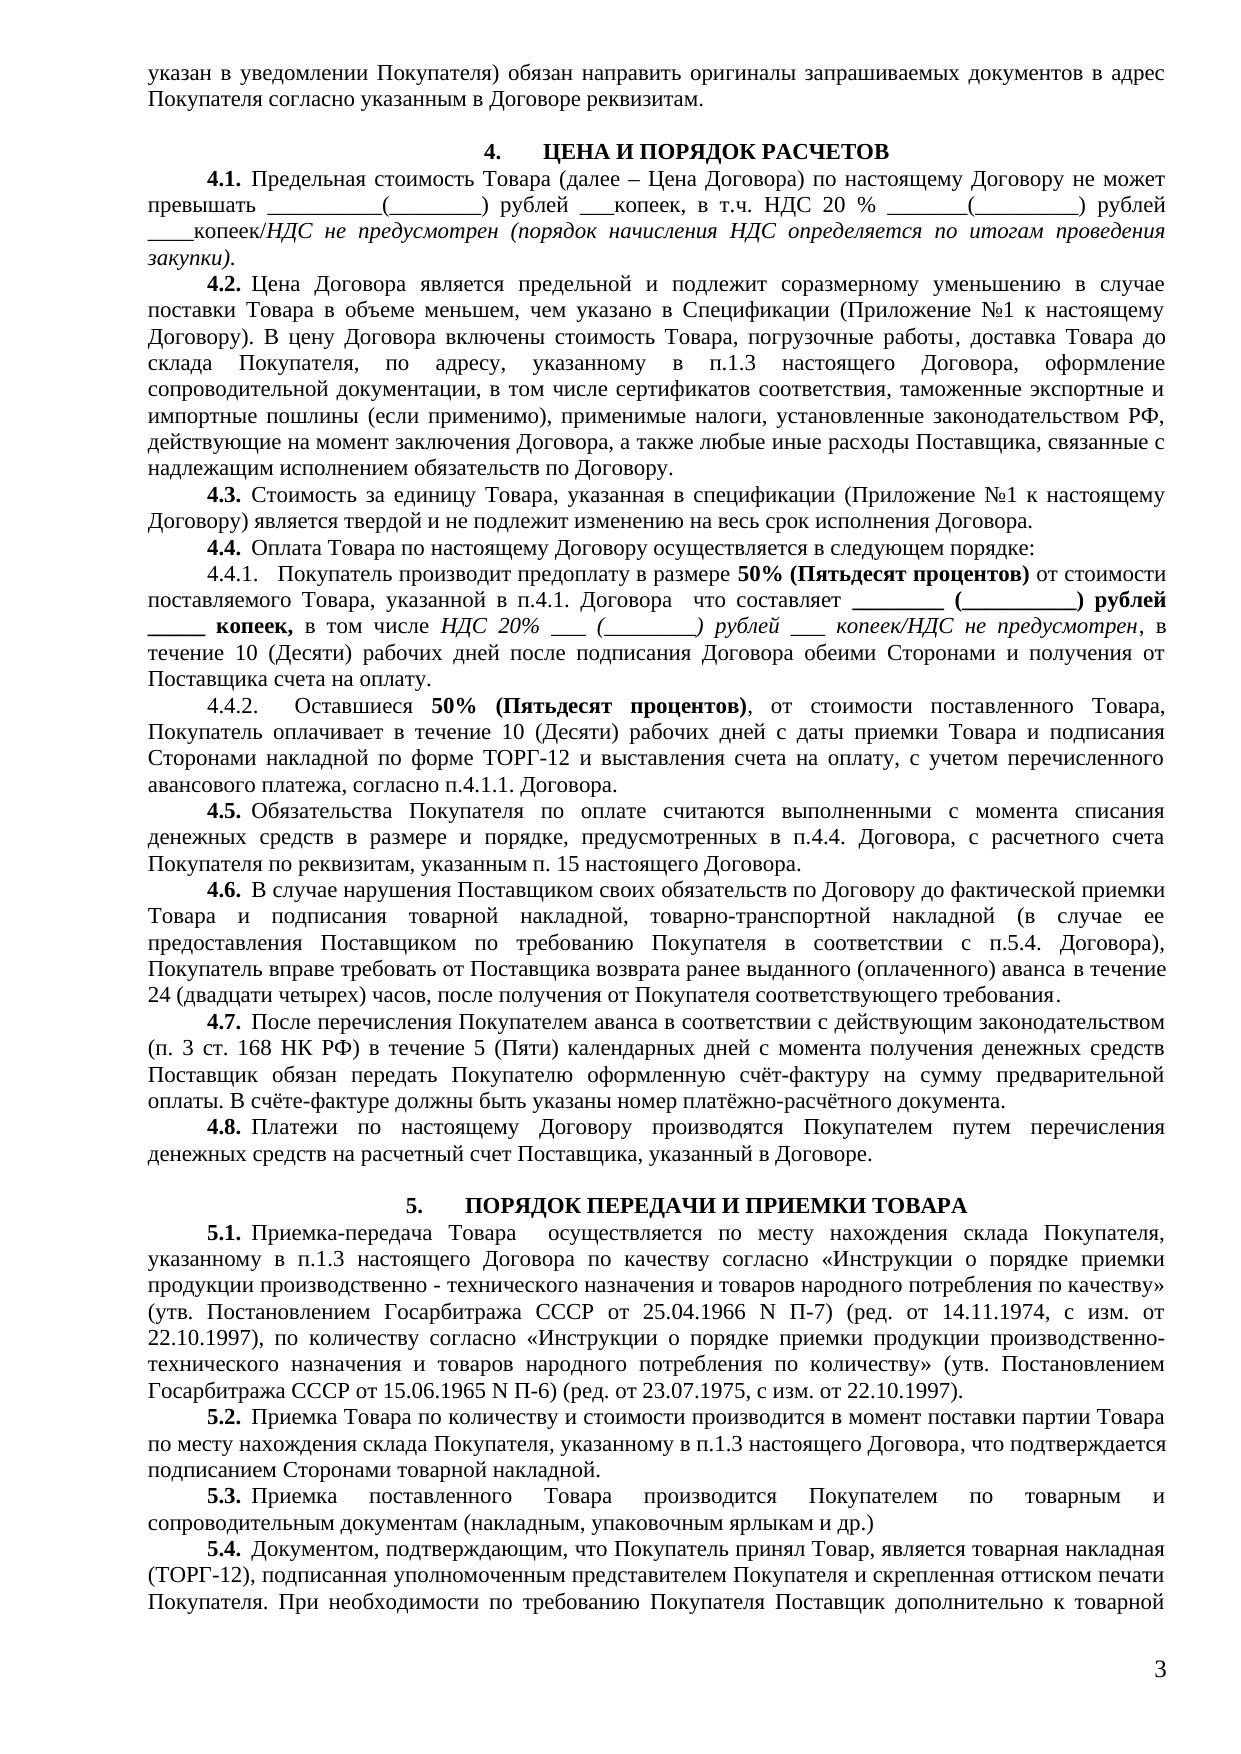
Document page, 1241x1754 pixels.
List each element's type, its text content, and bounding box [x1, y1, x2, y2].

list Приемка-передача Товара осуществляется по месту нахождения склада Покупателя, указанному в п.1.3 настоящего Договора по качеству согласно «Инструкции о порядке приемки продукции производственно - технического назначения и товаров народного потребления по качеству» (утв. Постановлением Госарбитража СССР от 25.04.1966 N П-7) (ред. от 14.11.1974, с изм. от 22.10.1997), по количеству согласно «Инструкции о порядке приемки продукции производственно-технического назначения и товаров народного потребления по количеству» (утв. Постановлением Госарбитража СССР от 15.06.1965 N П-6) (ред. от 23.07.1975, с изм. от 22.10.1997). [148, 1219, 1166, 1403]
list Обязательства Покупателя по оплате считаются выполненными с момента списания денежных средств в размере и порядке, предусмотренных в п.4.4. Договора, с расчетного счета Покупателя по реквизитам, указанным п. 15 настоящего Договора. [148, 797, 1166, 876]
list Оплата Товара по настоящему Договору осуществляется в следующем порядке: [148, 533, 1166, 560]
list 4.4.1. Покупатель производит предоплату в размере 50% (Пятьдесят процентов) от стоимости поставляемого Товара, указанной в п.4.1. Договора что составляет ________ (__________) рублей _____ копеек, в том числе НДС 20% ___ (________) рублей ___ копеек/НДС не предусмотрен, в течение 10 (Десяти) рабочих дней после подписания Договора обеими Сторонами и получения от Поставщика счета на оплату. [148, 560, 1166, 692]
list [148, 1535, 1166, 1614]
list ПОРЯДОК ПЕРЕДАЧИ И ПРИЕМКИ ТОВАРА [148, 1192, 1166, 1219]
list Предельная стоимость Товара (далее – Цена Договора) по настоящему Договору не может превышать __________(________) рублей ___копеек, в т.ч. НДС 20 % _______(_________) рублей ____копеек/НДС не предусмотрен (порядок начисления НДС определяется по итогам проведения закупки). [148, 164, 1166, 270]
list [148, 59, 1166, 112]
list Стоимость за единицу Товара, указанная в спецификации (Приложение №1 к настоящему Договору) является твердой и не подлежит изменению на весь срок исполнения Договора. [148, 481, 1166, 533]
list 4.4.2. Оставшиеся 50% (Пятьдесят процентов), от стоимости поставленного Товара, Покупатель оплачивает в течение 10 (Десяти) рабочих дней с даты приемки Товара и подписания Сторонами накладной по форме ТОРГ-12 и выставления счета на оплату, с учетом перечисленного авансового платежа, согласно п.4.1.1. Договора. [148, 692, 1166, 797]
list ЦЕНА И ПОРЯДОК РАСЧЕТОВ [148, 138, 1166, 164]
list Платежи по настоящему Договору производятся Покупателем путем перечисления денежных средств на расчетный счет Поставщика, указанный в Договоре. [148, 1113, 1166, 1166]
list После перечисления Покупателем аванса в соответствии с действующим законодательством (п. 3 ст. 168 НК РФ) в течение 5 (Пяти) календарных дней с момента получения денежных средств Поставщик обязан передать Покупателю оформленную счёт-фактуру на сумму предварительной оплаты. В счёте-фактуре должны быть указаны номер платёжно-расчётного документа. [148, 1008, 1166, 1113]
list Приемка Товара по количеству и стоимости производится в момент поставки партии Товара по месту нахождения склада Покупателя, указанному в п.1.3 настоящего Договора, что подтверждается подписанием Сторонами товарной накладной. [148, 1403, 1166, 1482]
list В случае нарушения Поставщиком своих обязательств по Договору до фактической приемки Товара и подписания товарной накладной, товарно-транспортной накладной (в случае ее предоставления Поставщиком по требованию Покупателя в соответствии с п.5.4. Договора), Покупатель вправе требовать от Поставщика возврата ранее выданного (оплаченного) аванса в течение 24 (двадцати четырех) часов, после получения от Покупателя соответствующего требования. [148, 876, 1166, 1008]
list Цена Договора является предельной и подлежит соразмерному уменьшению в случае поставки Товара в объеме меньшем, чем указано в Спецификации (Приложение №1 к настоящему Договору). В цену Договора включены стоимость Товара, погрузочные работы, доставка Товара до склада Покупателя, по адресу, указанному в п.1.3 настоящего Договора, оформление сопроводительной документации, в том числе сертификатов соответствия, таможенные экспортные и импортные пошлины (если применимо), применимые налоги, установленные законодательством РФ, действующие на момент заключения Договора, а также любые иные расходы Поставщика, связанные с надлежащим исполнением обязательств по Договору. [148, 270, 1166, 481]
list Приемка поставленного Товара производится Покупателем по товарным и сопроводительным документам (накладным, упаковочным ярлыкам и др.) [148, 1482, 1166, 1535]
